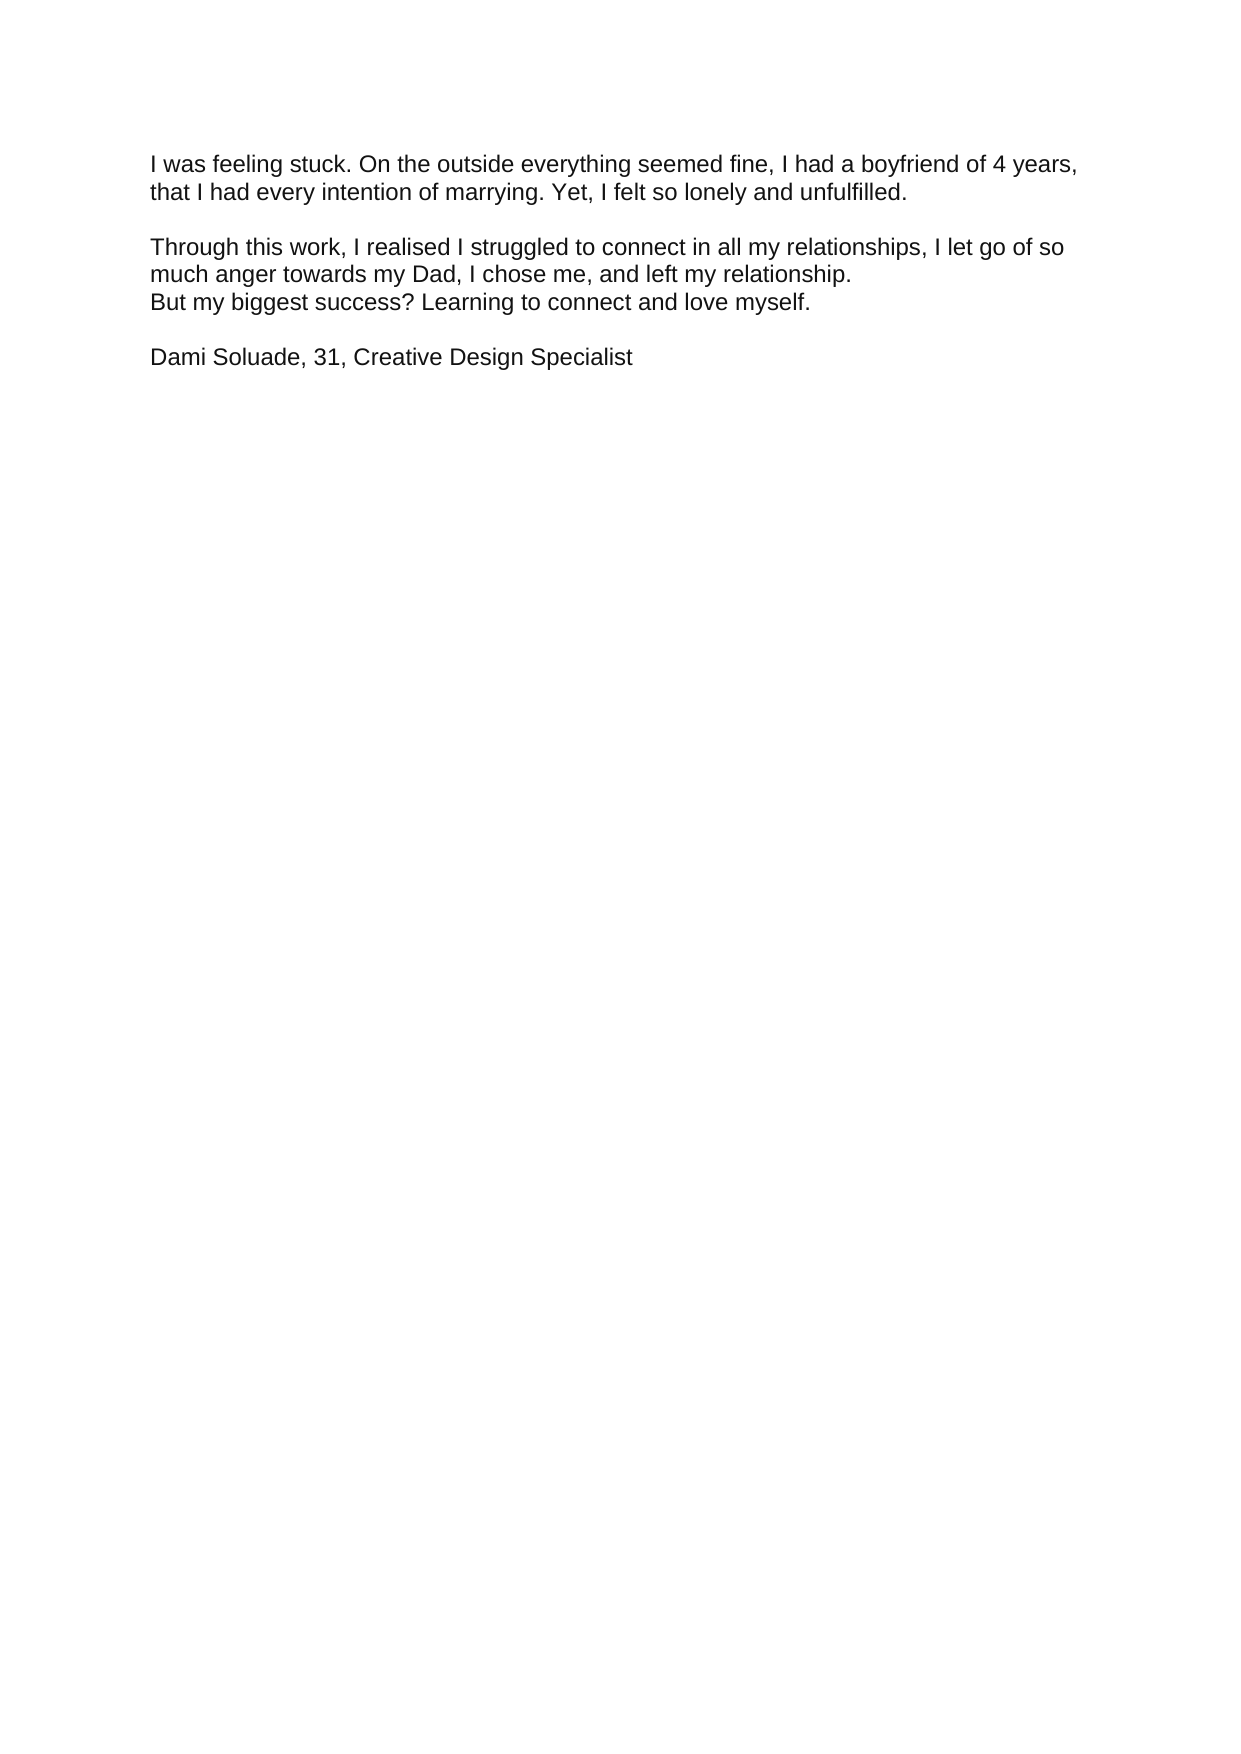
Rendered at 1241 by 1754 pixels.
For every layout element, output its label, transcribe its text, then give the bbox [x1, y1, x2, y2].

text Through this work, I realised I struggled to connect in all my relationships, I let go of so much anger towards my Dad, I chose me, and left my relationship. But my biggest success? Learning to connect and love myself. [150, 205, 1090, 316]
text Dami Soluade, 31, Creative Design Specialist [150, 343, 1090, 371]
text I was feeling stuck. On the outside everything seemed fine, I had a boyfriend of 4 years, that I had every intention of marrying. Yet, I felt so lonely and unfulfilled. [150, 150, 1090, 205]
